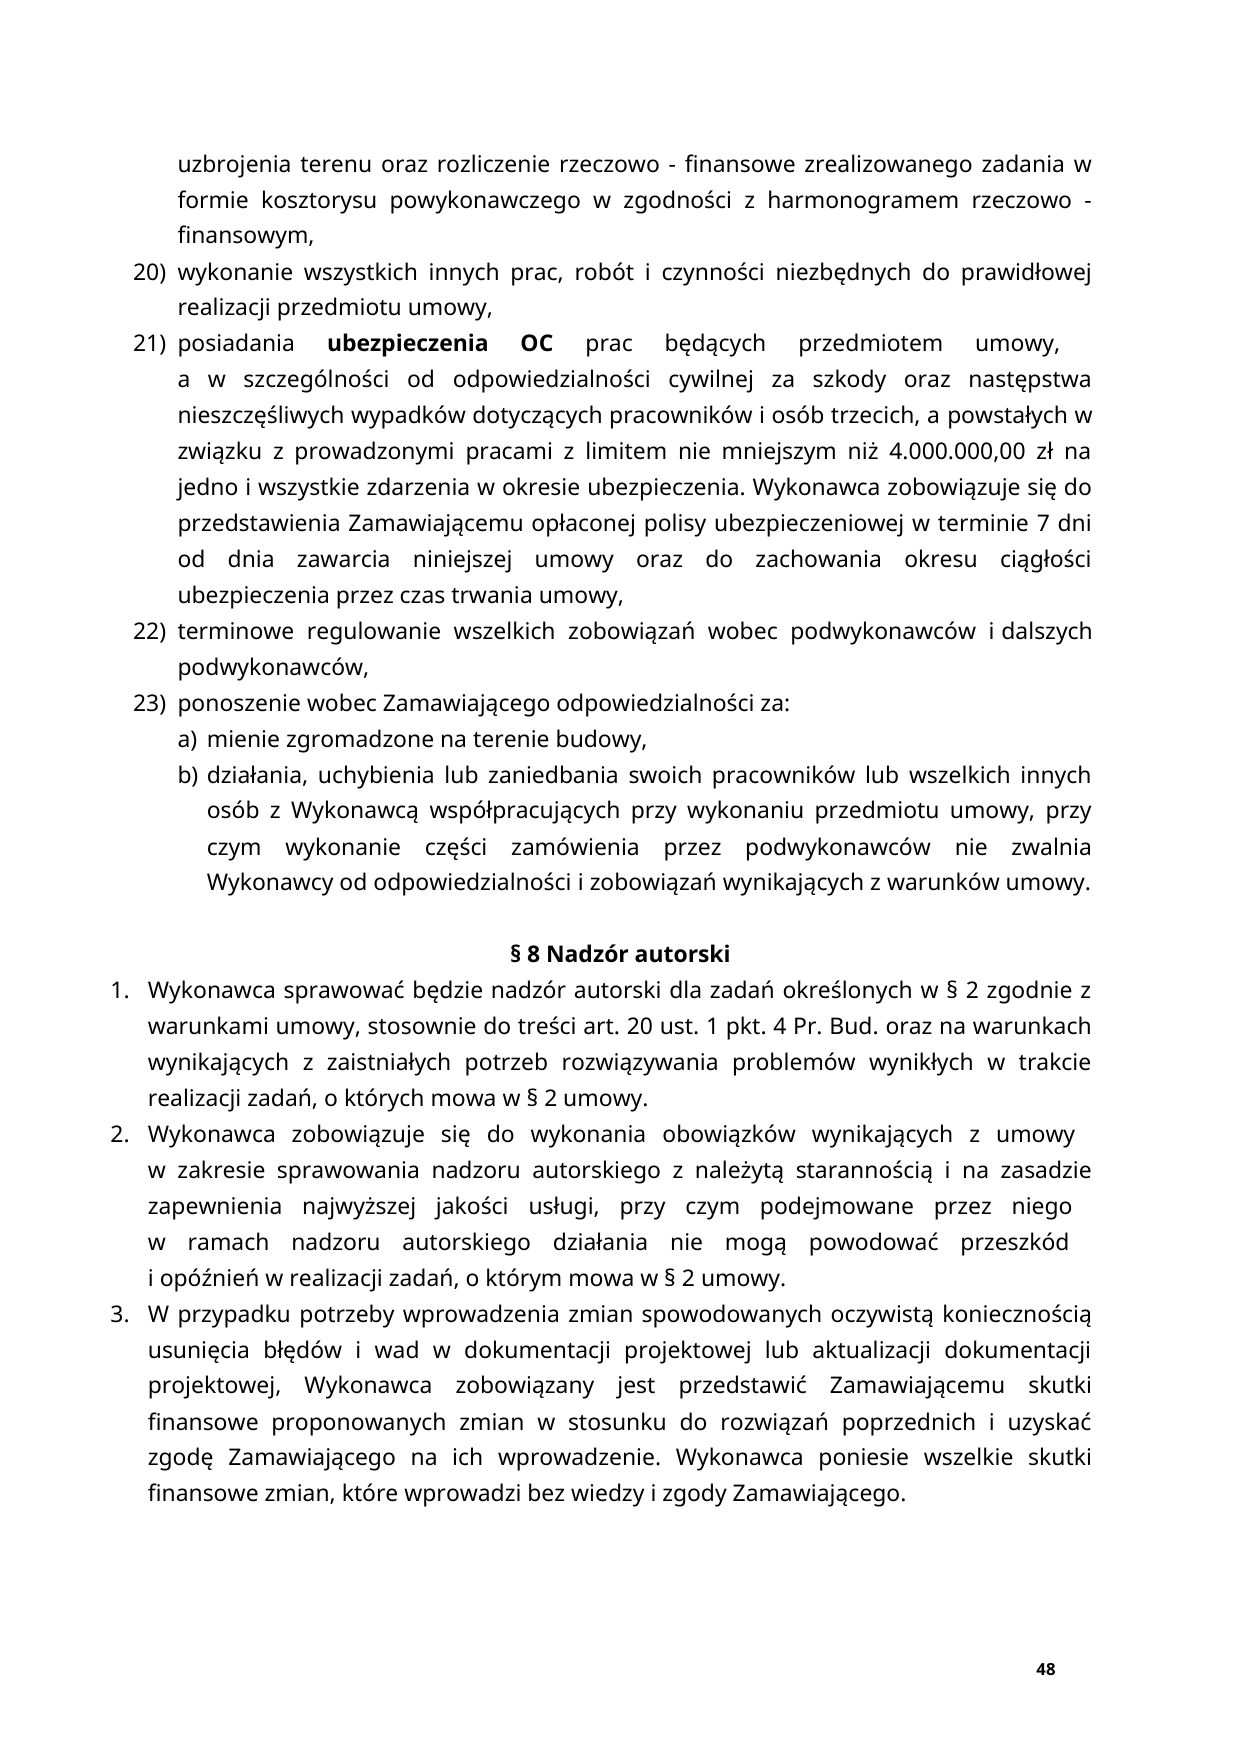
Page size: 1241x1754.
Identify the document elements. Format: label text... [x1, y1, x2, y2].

list Wykonawca zobowiązuje się do wykonania obowiązków wynikających z umowy w zakresie sprawowania nadzoru autorskiego z należytą starannością i na zasadzie zapewnienia najwyższej jakości usługi, przy czym podejmowane przez niego w ramach nadzoru autorskiego działania nie mogą powodować przeszkód i opóźnień w realizacji zadań, o którym mowa w § 2 umowy. [110, 1118, 1093, 1293]
list posiadania ubezpieczenia OC prac będących przedmiotem umowy, a w szczególności od odpowiedzialności cywilnej za szkody oraz następstwa nieszczęśliwych wypadków dotyczących pracowników i osób trzecich, a powstałych w związku z prowadzonymi pracami z limitem nie mniejszym niż 4.000.000,00 zł na jedno i wszystkie zdarzenia w okresie ubezpieczenia. Wykonawca zobowiązuje się do przedstawienia Zamawiającemu opłaconej polisy ubezpieczeniowej w terminie 7 dni od dnia zawarcia niniejszej umowy oraz do zachowania okresu ciągłości ubezpieczenia przez czas trwania umowy, [133, 327, 1093, 610]
list terminowe regulowanie wszelkich zobowiązań wobec podwykonawców i dalszych podwykonawców, [133, 615, 1093, 682]
list ponoszenie wobec Zamawiającego odpowiedzialności za: [133, 687, 1093, 718]
list Wykonawca sprawować będzie nadzór autorski dla zadań określonych w § 2 zgodnie z warunkami umowy, stosownie do treści art. 20 ust. 1 pkt. 4 Pr. Bud. oraz na warunkach wynikających z zaistniałych potrzeb rozwiązywania problemów wynikłych w trakcie realizacji zadań, o których mowa w § 2 umowy. [110, 974, 1093, 1113]
list wykonanie wszystkich innych prac, robót i czynności niezbędnych do prawidłowej realizacji przedmiotu umowy, [133, 255, 1093, 323]
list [133, 148, 1093, 251]
list W przypadku potrzeby wprowadzenia zmian spowodowanych oczywistą koniecznością usunięcia błędów i wad w dokumentacji projektowej lub aktualizacji dokumentacji projektowej, Wykonawca zobowiązany jest przedstawić Zamawiającemu skutki finansowe proponowanych zmian w stosunku do rozwiązań poprzednich i uzyskać zgodę Zamawiającego na ich wprowadzenie. Wykonawca poniesie wszelkie skutki finansowe zmian, które wprowadzi bez wiedzy i zgody Zamawiającego. [110, 1298, 1093, 1508]
text § 8 Nadzór autorski [148, 938, 1093, 969]
list mienie zgromadzone na terenie budowy, [177, 723, 1093, 754]
list działania, uchybienia lub zaniedbania swoich pracowników lub wszelkich innych osób z Wykonawcą współpracujących przy wykonaniu przedmiotu umowy, przy czym wykonanie części zamówienia przez podwykonawców nie zwalnia Wykonawcy od odpowiedzialności i zobowiązań wynikających z warunków umowy. [177, 758, 1093, 898]
